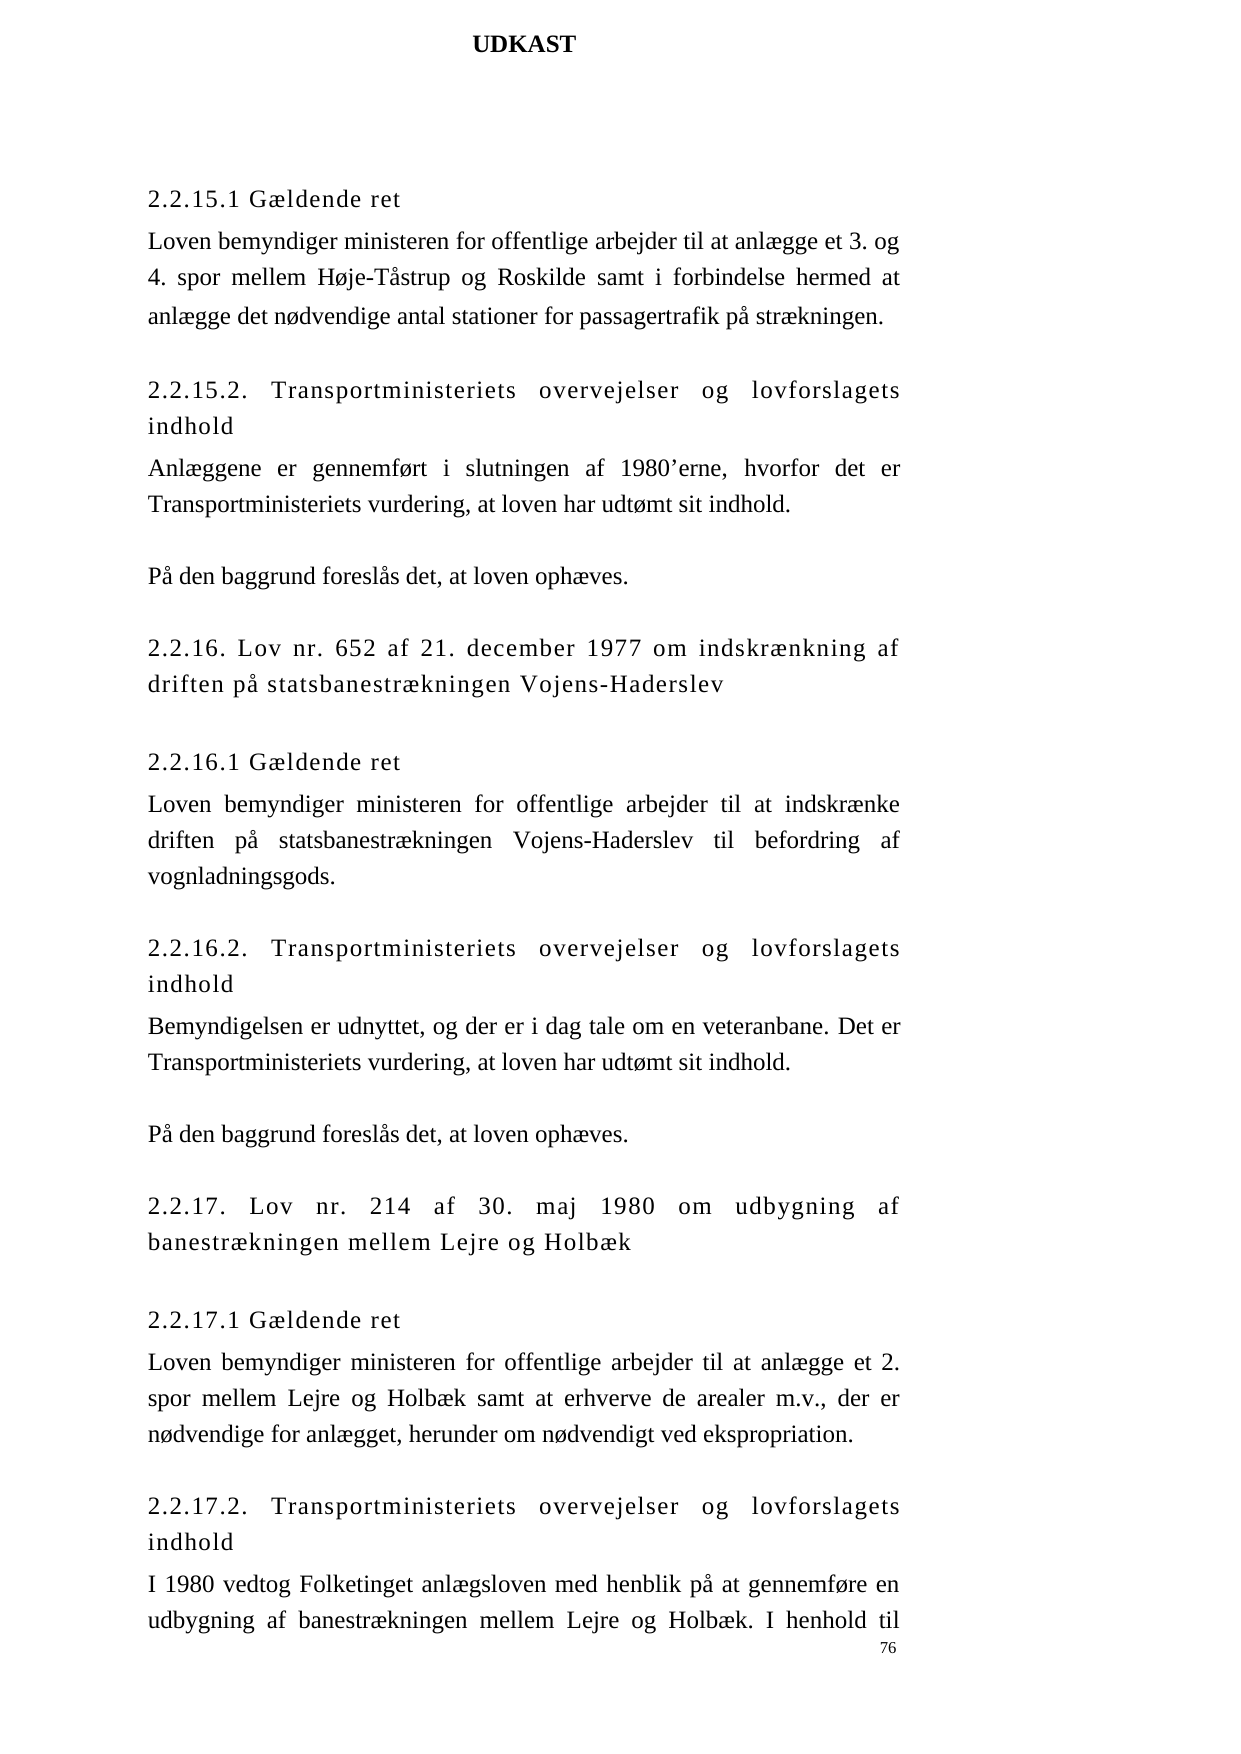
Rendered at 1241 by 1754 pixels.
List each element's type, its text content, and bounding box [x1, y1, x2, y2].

subtitle 2.2.17. Lov nr. 214 af 30. maj 1980 om udbygning af banestrækningen mellem Lejre og Holbæk [148, 1191, 901, 1256]
subtitle 2.2.15.1 Gældende ret [148, 184, 901, 212]
subtitle 2.2.16.1 Gældende ret [148, 747, 901, 776]
text Loven bemyndiger ministeren for offentlige arbejder til at anlægge et 2. spor mellem Lejre og Holbæk samt at erhverve de arealer m.v., der er nødvendige for anlægget, herunder om nødvendigt ved ekspropriation. [148, 1347, 901, 1448]
subtitle 2.2.17.2. Transportministeriets overvejelser og lovforslagets indhold [148, 1491, 901, 1556]
text Anlæggene er gennemført i slutningen af 1980’erne, hvorfor det er Transportministeriets vurdering, at loven har udtømt sit indhold. [148, 453, 901, 518]
subtitle 2.2.17.1 Gældende ret [148, 1305, 901, 1334]
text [148, 1569, 901, 1634]
text På den baggrund foreslås det, at loven ophæves. [148, 1119, 901, 1148]
text Bemyndigelsen er udnyttet, og der er i dag tale om en veteranbane. Det er Transportministeriets vurdering, at loven har udtømt sit indhold. [148, 1011, 901, 1076]
subtitle 2.2.16. Lov nr. 652 af 21. december 1977 om indskrænkning af driften på statsbanestrækningen Vojens-Haderslev [148, 633, 901, 698]
text På den baggrund foreslås det, at loven ophæves. [148, 561, 901, 590]
text Loven bemyndiger ministeren for offentlige arbejder til at anlægge et 3. og 4. spor mellem Høje-Tåstrup og Roskilde samt i forbindelse hermed at anlægge det nødvendige antal stationer for passagertrafik på strækningen. [148, 226, 901, 331]
subtitle 2.2.16.2. Transportministeriets overvejelser og lovforslagets indhold [148, 933, 901, 998]
subtitle 2.2.15.2. Transportministeriets overvejelser og lovforslagets indhold [148, 375, 901, 440]
text Loven bemyndiger ministeren for offentlige arbejder til at indskrænke driften på statsbanestrækningen Vojens-Haderslev til befordring af vognladningsgods. [148, 789, 901, 890]
